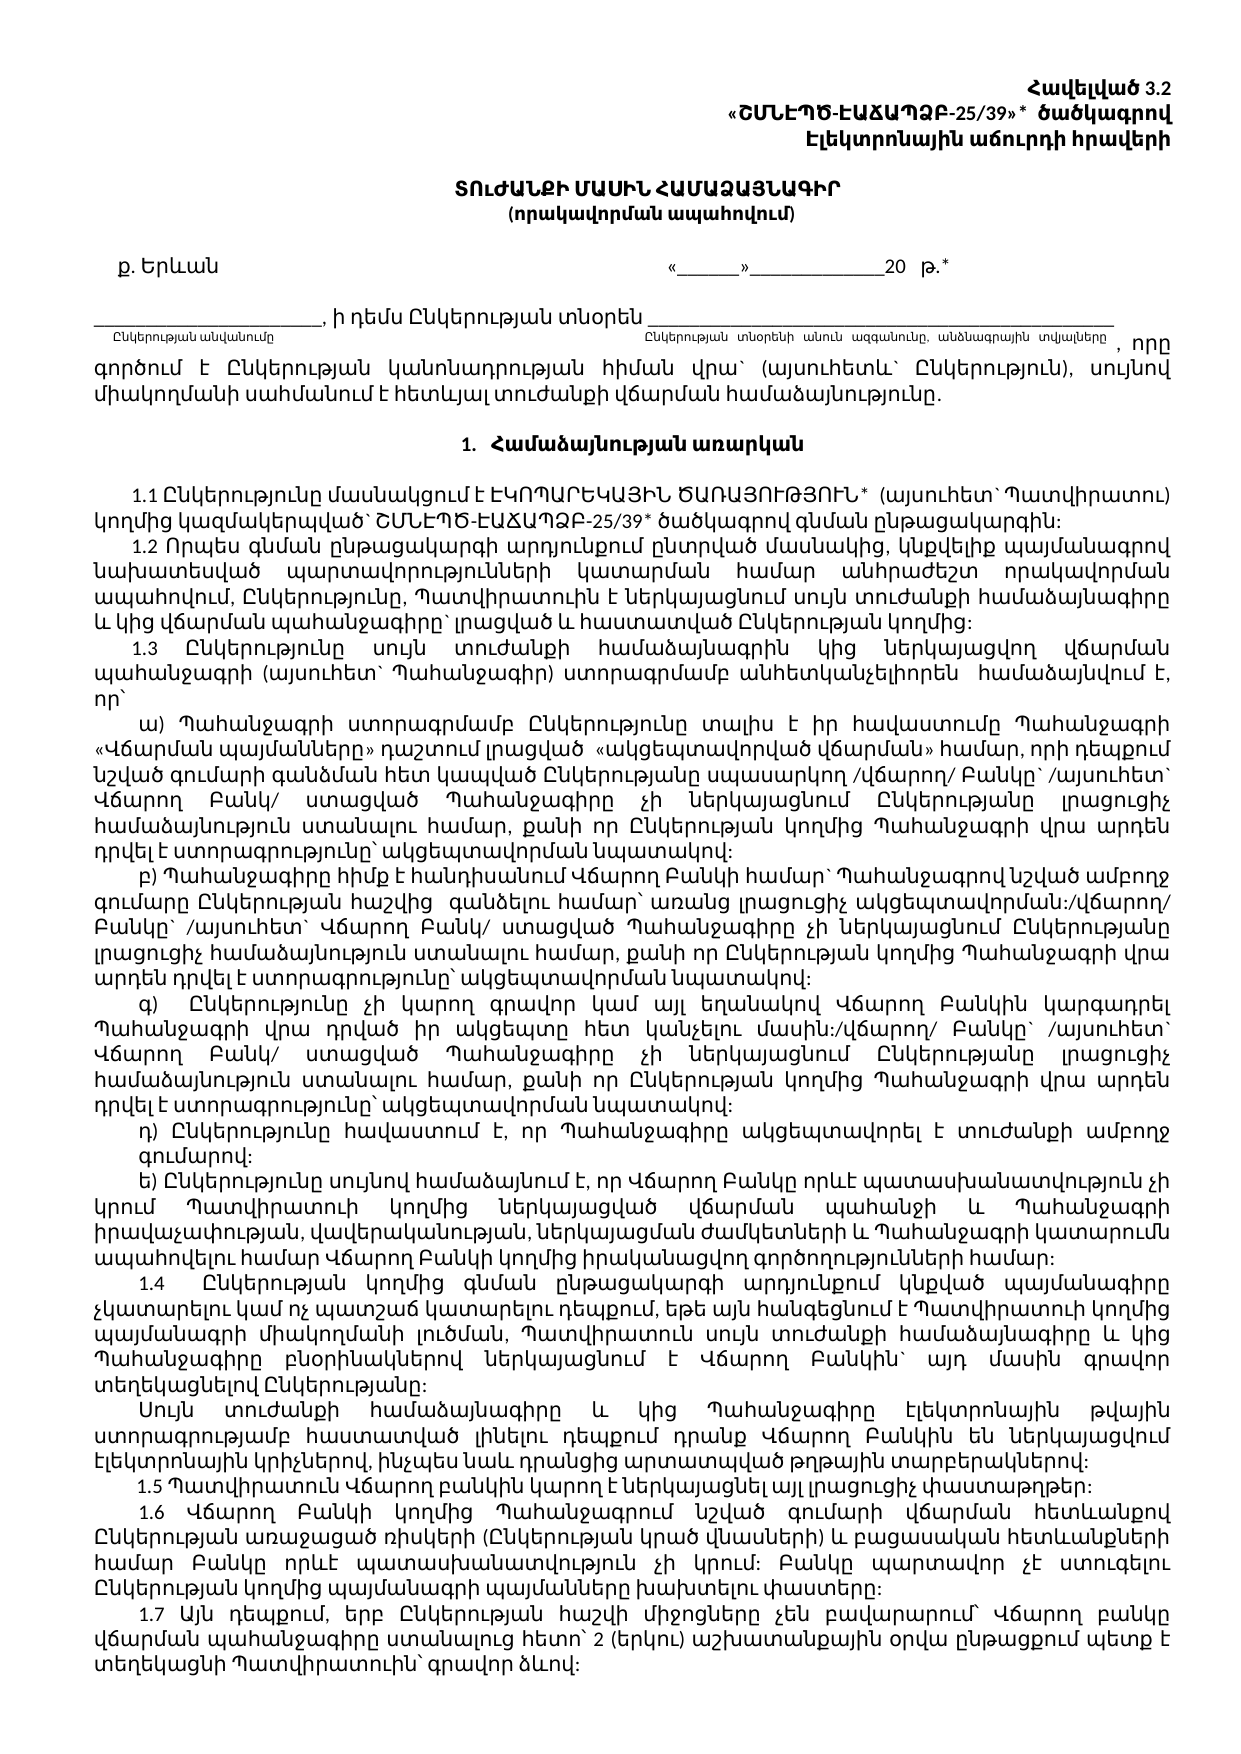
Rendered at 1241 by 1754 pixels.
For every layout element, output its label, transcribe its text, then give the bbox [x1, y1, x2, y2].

text 1.7 Այն դեպքում, երբ Ընկերության հաշվի միջոցները չեն բավարարում՝ Վճարող բանկը վճարման պահանջագիրը ստանալուց հետո՝ 2 (երկու) աշխատանքային օրվա ընթացքում պետք է տեղեկացնի Պատվիրատուին՝ գրավոր ձևով: [94, 1601, 1171, 1677]
text 1.5 Պատվիրատուն Վճարող բանկին կարող է ներկայացնել այլ լրացուցիչ փաստաթղթեր: [94, 1474, 1171, 1499]
text 1.4 Ընկերության կողմից գնման ընթացակարգի արդյունքում կնքված պայմանագիրը չկատարելու կամ ոչ պատշաճ կատարելու դեպքում, եթե այն հանգեցնում է Պատվիրատուի կողմից պայմանագրի միակողմանի լուծման, Պատվիրատուն սույն տուժանքի համաձայնագիրը և կից Պահանջագիրը բնօրինակներով ներկայացնում է Վճարող Բանկին` այդ մասին գրավոր տեղեկացնելով Ընկերությանը: [94, 1270, 1171, 1397]
text «ՇՄՆԷՊԾ-ԷԱՃԱՊՁԲ-25/39»* ծածկագրով [94, 100, 1171, 126]
text (որակավորման ապահովում) [94, 202, 1171, 225]
text բ) Պահանջագիրը հիմք է հանդիսանում Վճարող Բանկի համար` Պահանջագրով նշված ամբողջ գումարը Ընկերության հաշվից գանձելու համար՝ առանց լրացուցիչ ակցեպտավորման:/վճարող/ Բանկը` /այսուհետ` Վճարող Բանկ/ ստացված Պահանջագիրը չի ներկայացնում Ընկերությանը լրացուցիչ համաձայնություն ստանալու համար, քանի որ Ընկերության կողմից Պահանջագրի վրա արդեն դրվել է ստորագրությունը՝ ակցեպտավորման նպատակով: [94, 864, 1171, 991]
text Սույն տուժանքի համաձայնագիրը և կից Պահանջագիրը էլեկտրոնային թվային ստորագրությամբ հաստատված լինելու դեպքում դրանք Վճարող Բանկին են ներկայացվում էլեկտրոնային կրիչներով, ինչպես նաև դրանցից արտատպված թղթային տարբերակներով: [94, 1397, 1171, 1474]
text 1. Համաձայնության առարկան [94, 432, 1171, 457]
text 1.1 Ընկերությունը մասնակցում է ԷԿՈՊԱՐԵԿԱՅԻՆ ԾԱՌԱՅՈՒԹՅՈՒՆ* (այսուհետ` Պատվիրատու) կողմից կազմակերպված` ՇՄՆԷՊԾ-ԷԱՃԱՊՁԲ-25/39* ծածկագրով գնման ընթացակարգին: [94, 482, 1171, 533]
text գ) Ընկերությունը չի կարող գրավոր կամ այլ եղանակով Վճարող Բանկին կարգադրել Պահանջագրի վրա դրված իր ակցեպտը հետ կանչելու մասին:/վճարող/ Բանկը` /այսուհետ` Վճարող Բանկ/ ստացված Պահանջագիրը չի ներկայացնում Ընկերությանը լրացուցիչ համաձայնություն ստանալու համար, քանի որ Ընկերության կողմից Պահանջագրի վրա արդեն դրվել է ստորագրությունը՝ ակցեպտավորման նպատակով: [94, 991, 1171, 1118]
text Էլեկտրոնային աճուրդի հրավերի [94, 126, 1171, 151]
text 1.3 Ընկերությունը սույն տուժանքի համաձայնագրին կից ներկայացվող վճարման պահանջագրի (այսուհետ` Պահանջագիր) ստորագրմամբ անհետկանչելիորեն համաձայնվում է, որ՝ [94, 635, 1171, 711]
text ե) Ընկերությունը սույնով համաձայնում է, որ Վճարող Բանկը որևէ պատասխանատվություն չի կրում Պատվիրատուի կողմից ներկայացված վճարման պահանջի և Պահանջագրի իրավաչափության, վավերականության, ներկայացման ժամկետների և Պահանջագրի կատարումն ապահովելու համար Վճարող Բանկի կողմից իրականացվող գործողությունների համար: [94, 1169, 1171, 1270]
text ք. Երևան «______»_____________20 թ.* [94, 254, 1171, 279]
text Հավելված 3.2 [94, 75, 1171, 100]
text 1.2 Որպես գնման ընթացակարգի արդյունքում ընտրված մասնակից, կնքվելիք պայմանագրով նախատեսված պարտավորությունների կատարման համար անհրաժեշտ որակավորման ապահովում, Ընկերությունը, Պատվիրատուին է ներկայացնում սույն տուժանքի համաձայնագիրը և կից վճարման պահանջագիրը` լրացված և հաստատված Ընկերության կողմից: [94, 533, 1171, 635]
text 1.6 Վճարող Բանկի կողմից Պահանջագրում նշված գումարի վճարման հետևանքով Ընկերության առաջացած ռիսկերի (Ընկերության կրած վնասների) և բացասական հետևանքների համար Բանկը որևէ պատասխանատվություն չի կրում: Բանկը պարտավոր չէ ստուգելու Ընկերության կողմից պայմանագրի պայմանները խախտելու փաստերը: [94, 1499, 1171, 1601]
text Ընկերության անվանումը Ընկերության տնօրենի անուն ազգանունը, անձնագրային տվյալները , որը գործում է Ընկերության կանոնադրության հիման վրա` (այսուհետև` Ընկերություն), սույնով միակողմանի սահմանում է հետևյալ տուժանքի վճարման համաձայնությունը. [94, 330, 1171, 406]
text ______________________, ի դեմս Ընկերության տնօրեն _____________________________________________ [94, 304, 1171, 330]
text ՏՈւԺԱՆՔԻ ՄԱՍԻՆ ՀԱՄԱՁԱՅՆԱԳԻՐ [94, 177, 1171, 202]
text ա) Պահանջագրի ստորագրմամբ Ընկերությունը տալիս է իր հավաստումը Պահանջագրի «Վճարման պայմանները» դաշտում լրացված «ակցեպտավորված վճարման» համար, որի դեպքում նշված գումարի գանձման հետ կապված Ընկերությանը սպասարկող /վճարող/ Բանկը` /այսուհետ` Վճարող Բանկ/ ստացված Պահանջագիրը չի ներկայացնում Ընկերությանը լրացուցիչ համաձայնություն ստանալու համար, քանի որ Ընկերության կողմից Պահանջագրի վրա արդեն դրվել է ստորագրությունը՝ ակցեպտավորման նպատակով: [94, 711, 1171, 864]
text դ) Ընկերությունը հավաստում է, որ Պահանջագիրը ակցեպտավորել է տուժանքի ամբողջ գումարով: [138, 1118, 1171, 1169]
